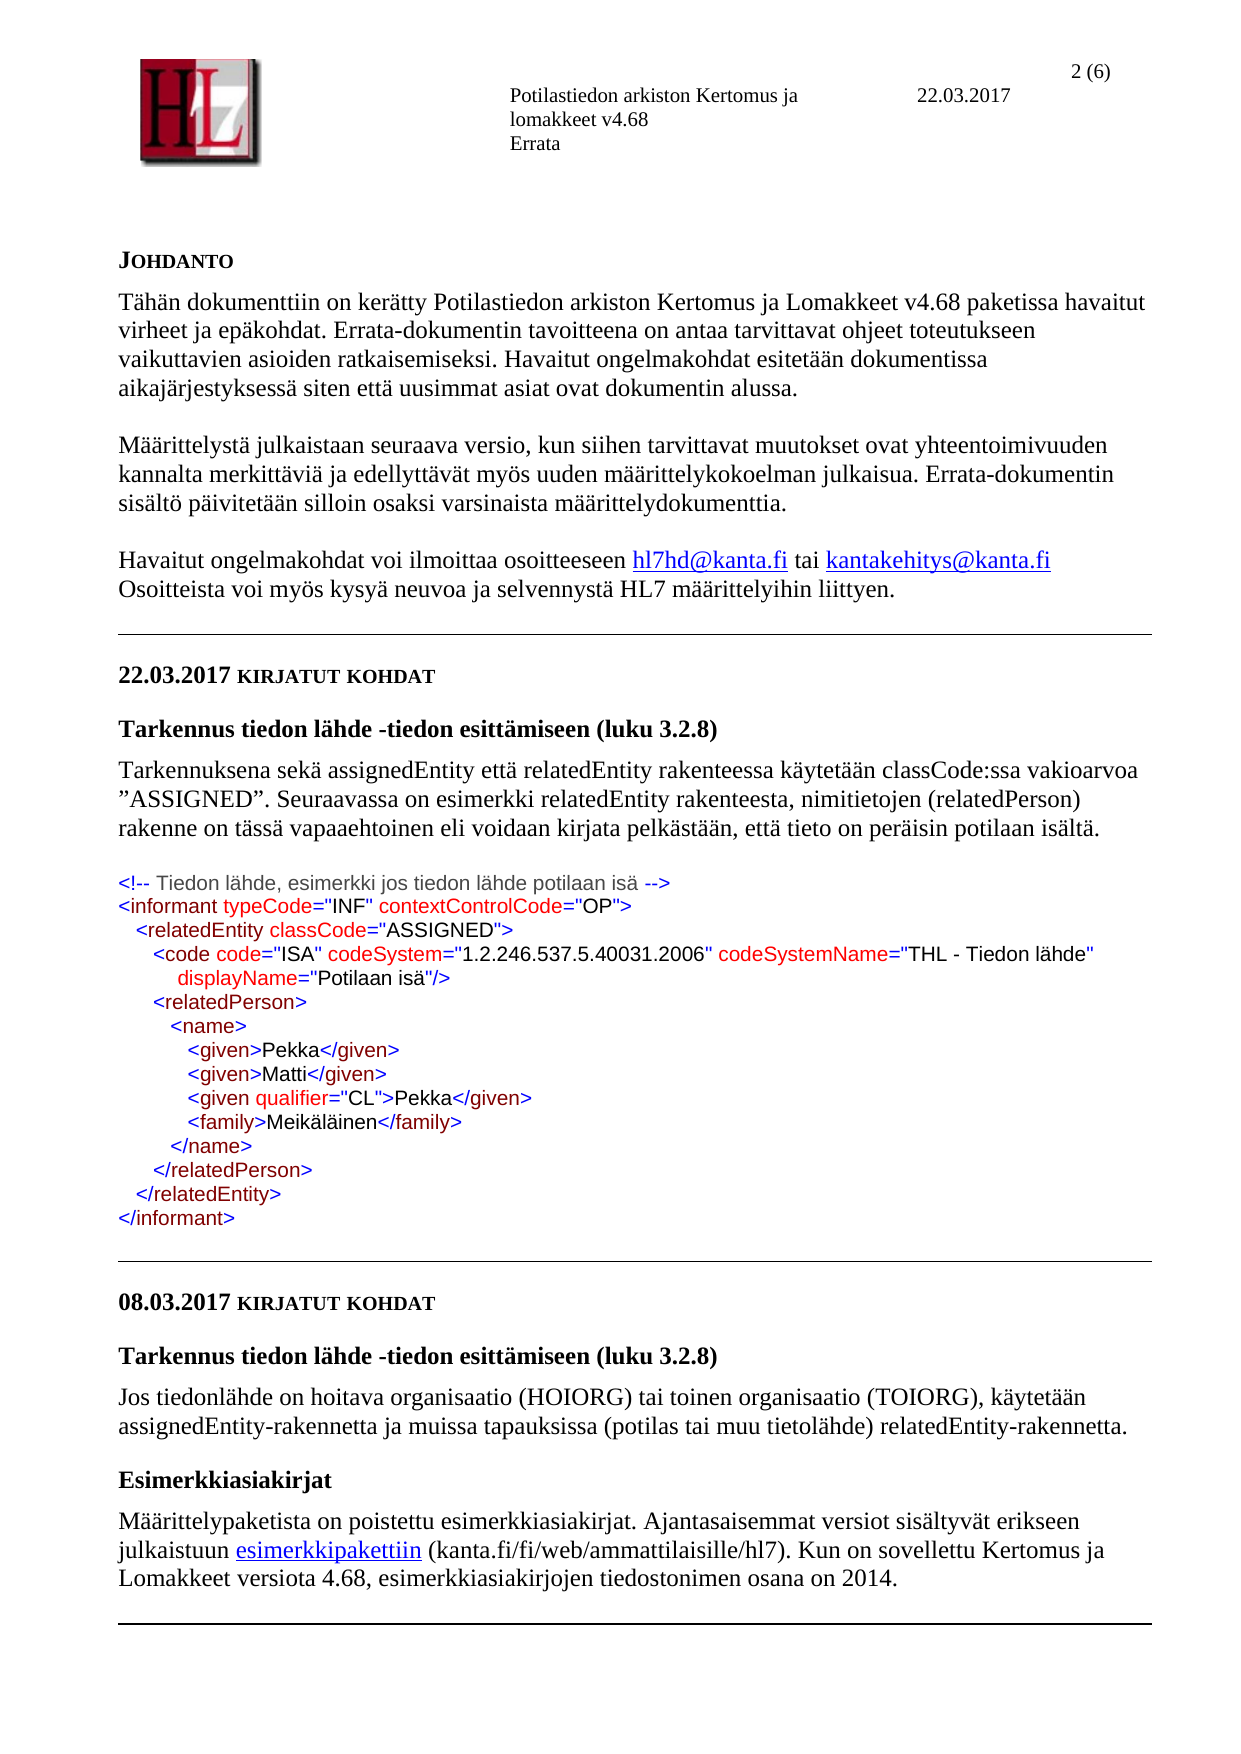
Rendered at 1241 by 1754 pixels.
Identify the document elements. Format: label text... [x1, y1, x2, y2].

text <relatedEntity classCode="ASSIGNED"> [118, 918, 1152, 942]
text <family>Meikäläinen</family> [118, 1110, 1152, 1134]
text </informant> [118, 1206, 1152, 1230]
text </relatedEntity> [118, 1182, 1152, 1206]
subtitle 22.03.2017 kirjatut kohdat [118, 660, 1152, 689]
text Tähän dokumenttiin on kerätty Potilastiedon arkiston Kertomus ja Lomakkeet v4.68 paketissa havaitut virheet ja epäkohdat. Errata-dokumentin tavoitteena on antaa tarvittavat ohjeet toteutukseen vaikuttavien asioiden ratkaisemiseksi. Havaitut ongelmakohdat esitetään dokumentissa aikajärjestyksessä siten että uusimmat asiat ovat dokumentin alussa. [118, 287, 1152, 402]
text <code code="ISA" codeSystem="1.2.246.537.5.40031.2006" codeSystemName="THL - Tiedon lähde" displayName="Potilaan isä"/> [118, 942, 1152, 990]
subtitle 08.03.2017 kirjatut kohdat [118, 1287, 1152, 1316]
text <given>Matti</given> [118, 1062, 1152, 1086]
text Jos tiedonlähde on hoitava organisaatio (HOIORG) tai toinen organisaatio (TOIORG), käytetään assignedEntity-rakennetta ja muissa tapauksissa (potilas tai muu tietolähde) relatedEntity-rakennetta. [118, 1382, 1152, 1440]
text </name> [118, 1134, 1152, 1158]
text Määrittelystä julkaistaan seuraava versio, kun siihen tarvittavat muutokset ovat yhteentoimivuuden kannalta merkittäviä ja edellyttävät myös uuden määrittelykokoelman julkaisua. Errata-dokumentin sisältö päivitetään silloin osaksi varsinaista määrittelydokumenttia. [118, 431, 1152, 517]
text <given qualifier="CL">Pekka</given> [118, 1086, 1152, 1110]
text <given>Pekka</given> [118, 1038, 1152, 1062]
subtitle Johdanto [118, 246, 1152, 274]
text Havaitut ongelmakohdat voi ilmoittaa osoitteeseen hl7hd@kanta.fi tai kantakehitys@kanta.fi [118, 546, 1152, 574]
text <!-- Tiedon lähde, esimerkki jos tiedon lähde potilaan isä --> [118, 870, 1152, 894]
picture [140, 59, 263, 167]
text Määrittelypaketista on poistettu esimerkkiasiakirjat. Ajantasaisemmat versiot sisältyvät erikseen julkaistuun esimerkkipakettiin (kanta.fi/fi/web/ammattilaisille/hl7). Kun on sovellettu Kertomus ja Lomakkeet versiota 4.68, esimerkkiasiakirjojen tiedostonimen osana on 2014. [118, 1506, 1152, 1592]
text Tarkennuksena sekä assignedEntity että relatedEntity rakenteessa käytetään classCode:ssa vakioarvoa ”ASSIGNED”. Seuraavassa on esimerkki relatedEntity rakenteesta, nimitietojen (relatedPerson) rakenne on tässä vapaaehtoinen eli voidaan kirjata pelkästään, että tieto on peräisin potilaan isältä. [118, 755, 1152, 842]
text <name> [118, 1014, 1152, 1038]
subtitle Tarkennus tiedon lähde -tiedon esittämiseen (luku 3.2.8) [118, 1341, 1152, 1370]
text </relatedPerson> [118, 1158, 1152, 1182]
text Osoitteista voi myös kysyä neuvoa ja selvennystä HL7 määrittelyihin liittyen. [118, 574, 1152, 603]
subtitle Tarkennus tiedon lähde -tiedon esittämiseen (luku 3.2.8) [118, 714, 1152, 743]
subtitle Esimerkkiasiakirjat [118, 1465, 1152, 1493]
text <informant typeCode="INF" contextControlCode="OP"> [118, 894, 1152, 918]
text <relatedPerson> [118, 990, 1152, 1014]
